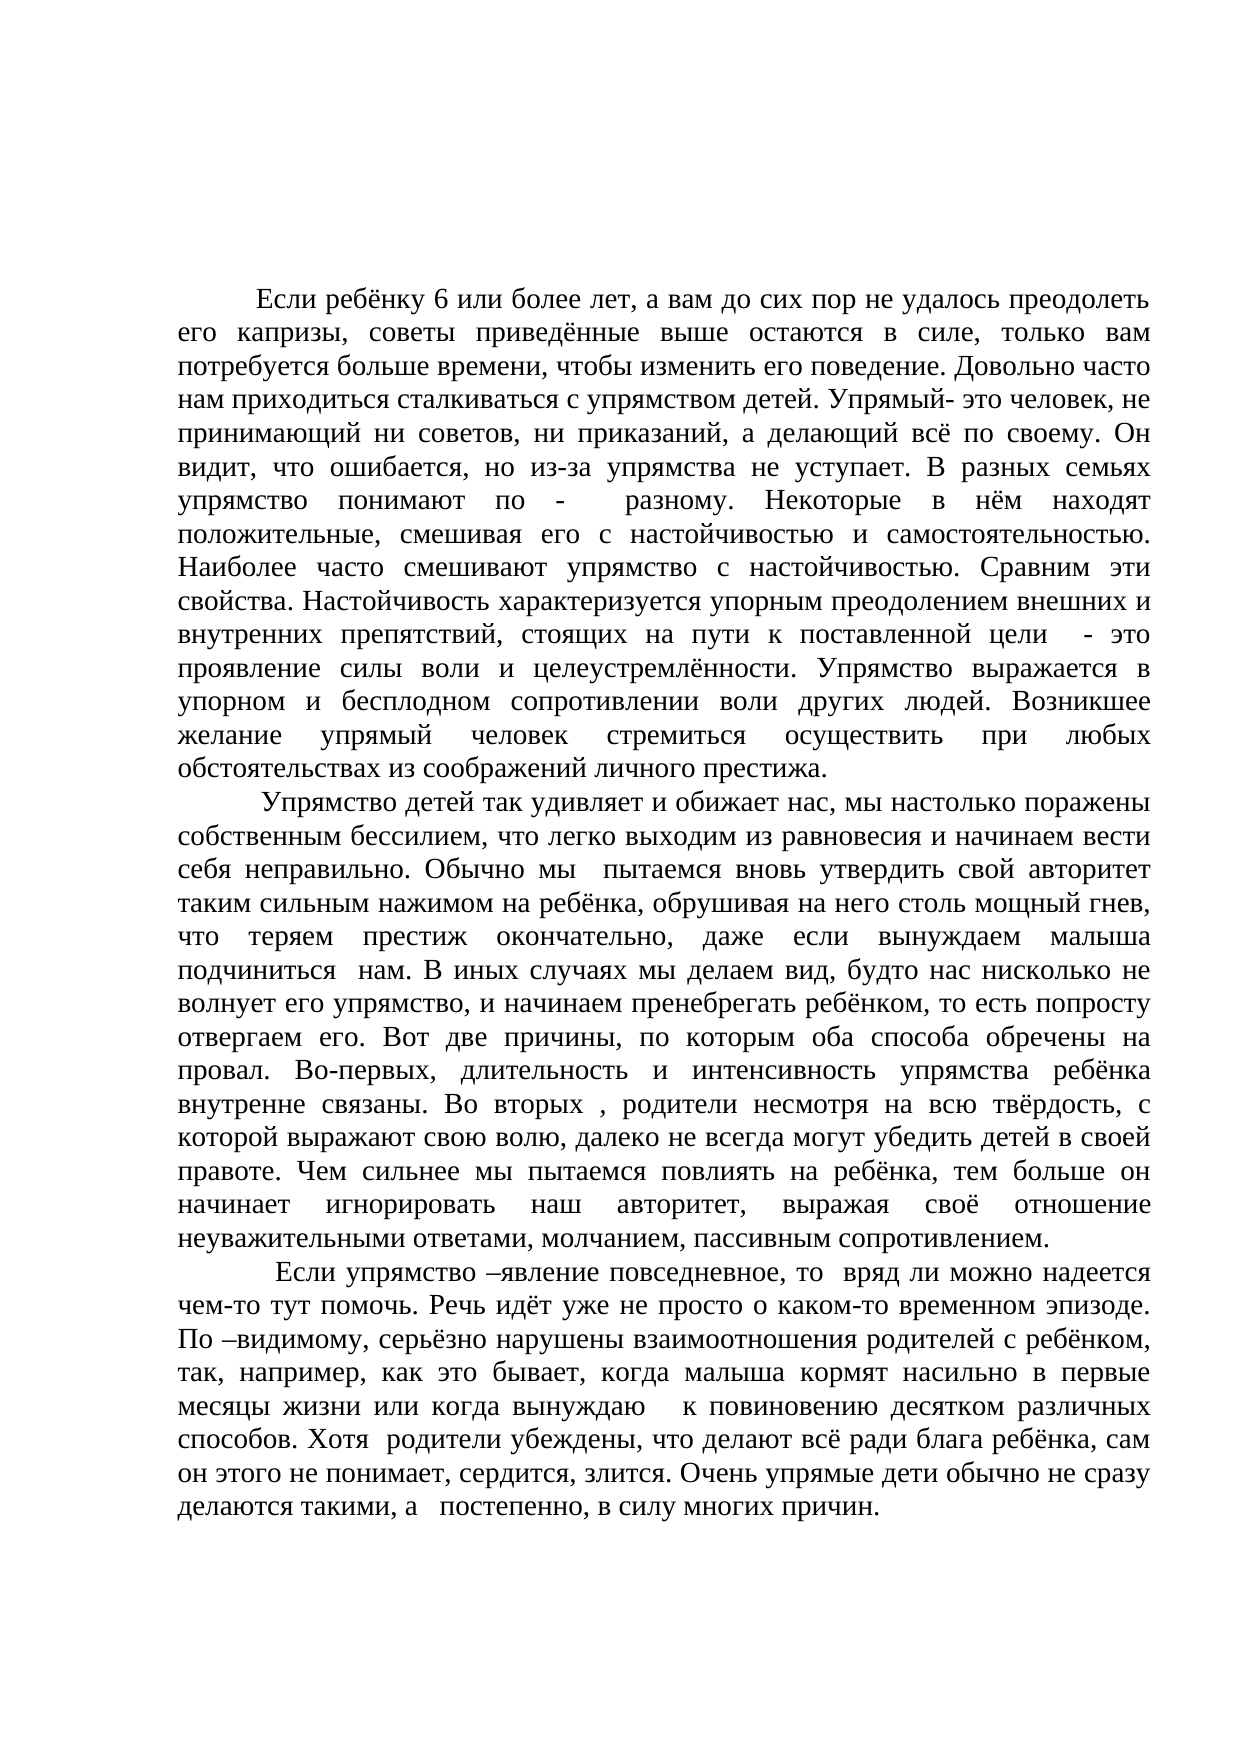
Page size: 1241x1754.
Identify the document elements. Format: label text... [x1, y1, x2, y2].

text Если упрямство –явление повседневное, то вряд ли можно надеется чем-то тут помочь. Речь идёт уже не просто о каком-то временном эпизоде. По –видимому, серьёзно нарушены взаимоотношения родителей с ребёнком, так, например, как это бывает, когда малыша кормят насильно в первые месяцы жизни или когда вынуждаю к повиновению десятком различных способов. Хотя родители убеждены, что делают всё ради блага ребёнка, сам он этого не понимает, сердится, злится. Очень упрямые дети обычно не сразу делаются такими, а постепенно, в силу многих причин. [177, 1254, 1152, 1522]
text Если ребёнку 6 или более лет, а вам до сих пор не удалось преодолеть его капризы, советы приведённые выше остаются в силе, только вам потребуется больше времени, чтобы изменить его поведение. Довольно часто нам приходиться сталкиваться с упрямством детей. Упрямый- это человек, не принимающий ни советов, ни приказаний, а делающий всё по своему. Он видит, что ошибается, но из-за упрямства не уступает. В разных семьях упрямство понимают по - разному. Некоторые в нём находят положительные, смешивая его с настойчивостью и самостоятельностью. Наиболее часто смешивают упрямство с настойчивостью. Сравним эти свойства. Настойчивость характеризуется упорным преодолением внешних и внутренних препятствий, стоящих на пути к поставленной цели - это проявление силы воли и целеустремлённости. Упрямство выражается в упорном и бесплодном сопротивлении воли других людей. Возникшее желание упрямый человек стремиться осуществить при любых обстоятельствах из соображений личного престижа. [177, 281, 1152, 784]
text Упрямство детей так удивляет и обижает нас, мы настолько поражены собственным бессилием, что легко выходим из равновесия и начинаем вести себя неправильно. Обычно мы пытаемся вновь утвердить свой авторитет таким сильным нажимом на ребёнка, обрушивая на него столь мощный гнев, что теряем престиж окончательно, даже если вынуждаем малыша подчиниться нам. В иных случаях мы делаем вид, будто нас нисколько не волнует его упрямство, и начинаем пренебрегать ребёнком, то есть попросту отвергаем его. Вот две причины, по которым оба способа обречены на провал. Во-первых, длительность и интенсивность упрямства ребёнка внутренне связаны. Во вторых , родители несмотря на всю твёрдость, с которой выражают свою волю, далеко не всегда могут убедить детей в своей правоте. Чем сильнее мы пытаемся повлиять на ребёнка, тем больше он начинает игнорировать наш авторитет, выражая своё отношение неуважительными ответами, молчанием, пассивным сопротивлением. [177, 784, 1152, 1254]
